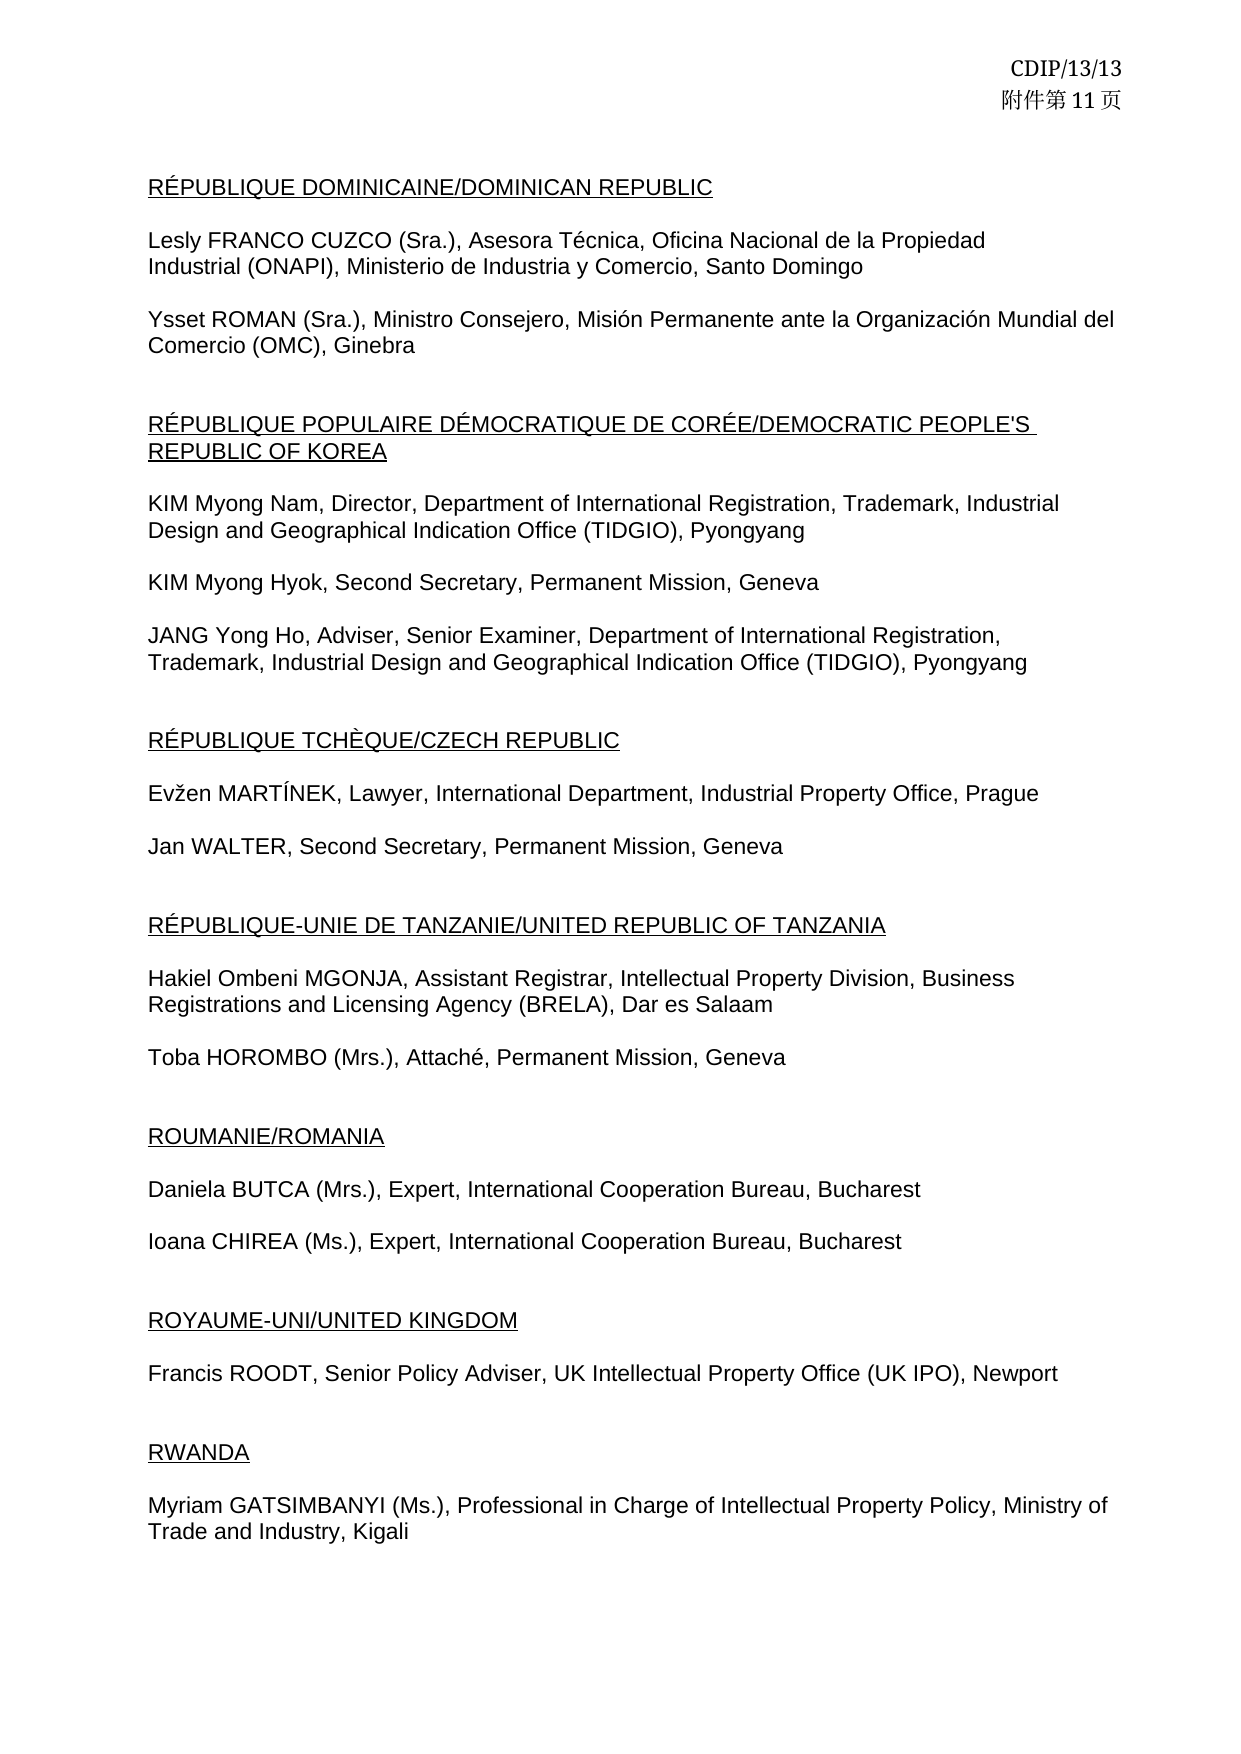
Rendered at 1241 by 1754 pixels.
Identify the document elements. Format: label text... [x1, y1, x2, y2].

text Ioana CHIREA (Ms.), Expert, International Cooperation Bureau, Bucharest [148, 1228, 1122, 1254]
text RWANDA [148, 1439, 1122, 1465]
text ROYAUME-UNI/UNITED KINGDOM [148, 1307, 1122, 1334]
text Toba HOROMBO (Mrs.), Attaché, Permanent Mission, Geneva [148, 1044, 1122, 1070]
text Ysset ROMAN (Sra.), Ministro Consejero, Misión Permanente ante la Organización Mundial del Comercio (OMC), Ginebra [148, 306, 1122, 358]
text Daniela BUTCA (Mrs.), Expert, International Cooperation Bureau, Bucharest [148, 1176, 1122, 1202]
text RÉPUBLIQUE DOMINICAINE/DOMINICAN REPUBLIC [148, 174, 1122, 200]
text Lesly FRANCO CUZCO (Sra.), Asesora Técnica, Oficina Nacional de la Propiedad Industrial (ONAPI), Ministerio de Industria y Comercio, Santo Domingo [148, 227, 1122, 279]
text Francis ROODT, Senior Policy Adviser, UK Intellectual Property Office (UK IPO), Newport [148, 1360, 1122, 1386]
text Myriam GATSIMBANYI (Ms.), Professional in Charge of Intellectual Property Policy, Ministry of Trade and Industry, Kigali [148, 1492, 1122, 1544]
text KIM Myong Hyok, Second Secretary, Permanent Mission, Geneva [148, 569, 1122, 596]
text RÉPUBLIQUE-UNIE DE TANZANIE/UNITED REPUBLIC OF TANZANIA [148, 912, 1122, 938]
text Hakiel Ombeni MGONJA, Assistant Registrar, Intellectual Property Division, Business Registrations and Licensing Agency (BRELA), Dar es Salaam [148, 965, 1122, 1017]
text RÉPUBLIQUE TCHÈQUE/CZECH REPUBLIC [148, 727, 1122, 754]
text JANG Yong Ho, Adviser, Senior Examiner, Department of International Registration, Trademark, Industrial Design and Geographical Indication Office (TIDGIO), Pyongyang [148, 622, 1122, 675]
text Jan WALTER, Second Secretary, Permanent Mission, Geneva [148, 833, 1122, 859]
text RÉPUBLIQUE POPULAIRE DÉMOCRATIQUE DE CORÉE/DEMOCRATIC PEOPLE'S REPUBLIC OF KOREA [148, 411, 1122, 464]
text Evžen MARTÍNEK, Lawyer, International Department, Industrial Property Office, Prague [148, 780, 1122, 807]
text KIM Myong Nam, Director, Department of International Registration, Trademark, Industrial Design and Geographical Indication Office (TIDGIO), Pyongyang [148, 490, 1122, 543]
text ROUMANIE/ROMANIA [148, 1123, 1122, 1149]
